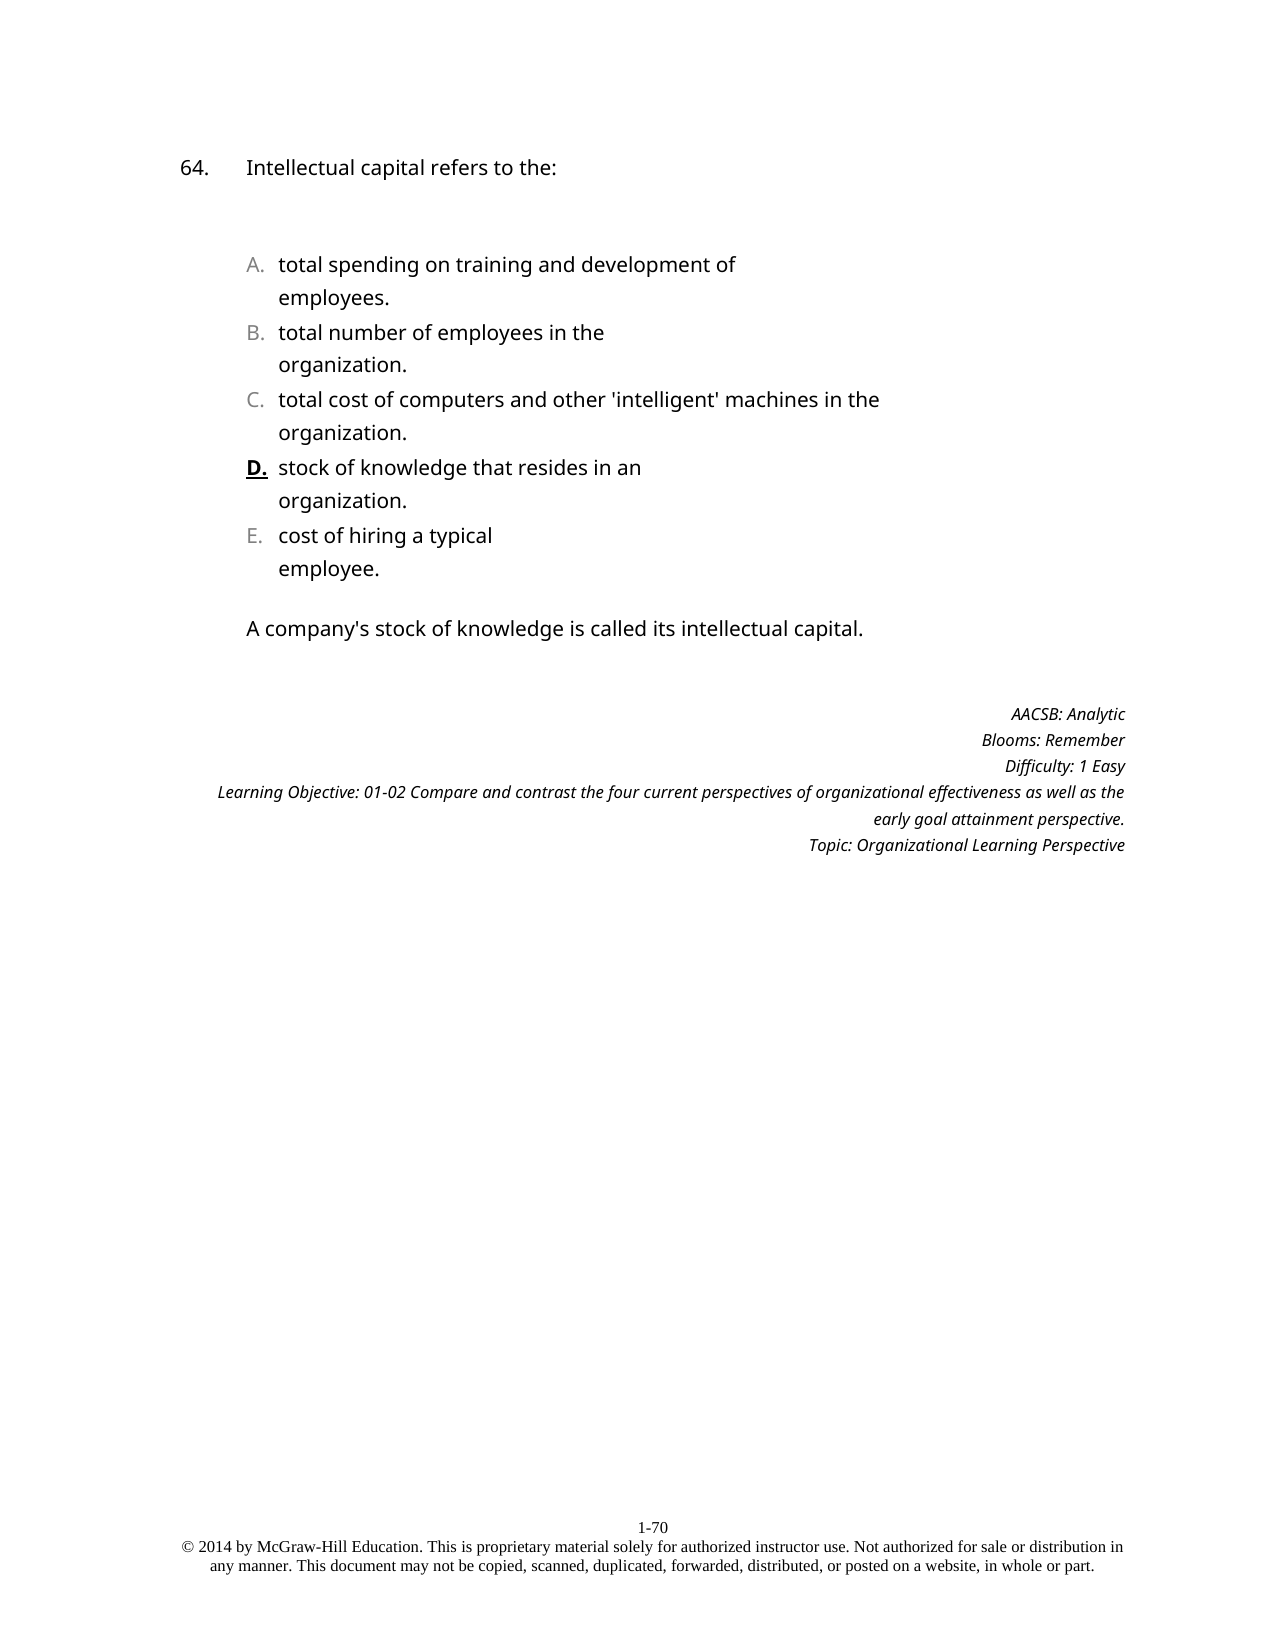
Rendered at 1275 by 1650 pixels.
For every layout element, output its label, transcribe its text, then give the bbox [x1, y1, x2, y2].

table_header Intellectual capital refers to the: A company's stock of knowledge is called its intellectual capital. [246, 153, 1125, 674]
table_header 64. [180, 153, 246, 674]
table_header AACSB: Analytic Blooms: Remember Difficulty: 1 Easy Learning Objective: 01-02 Compare and contrast the four current perspectives of organizational effectiveness as well as the early goal attainment perspective. Topic: Organizational Learning Perspective [180, 703, 1125, 892]
